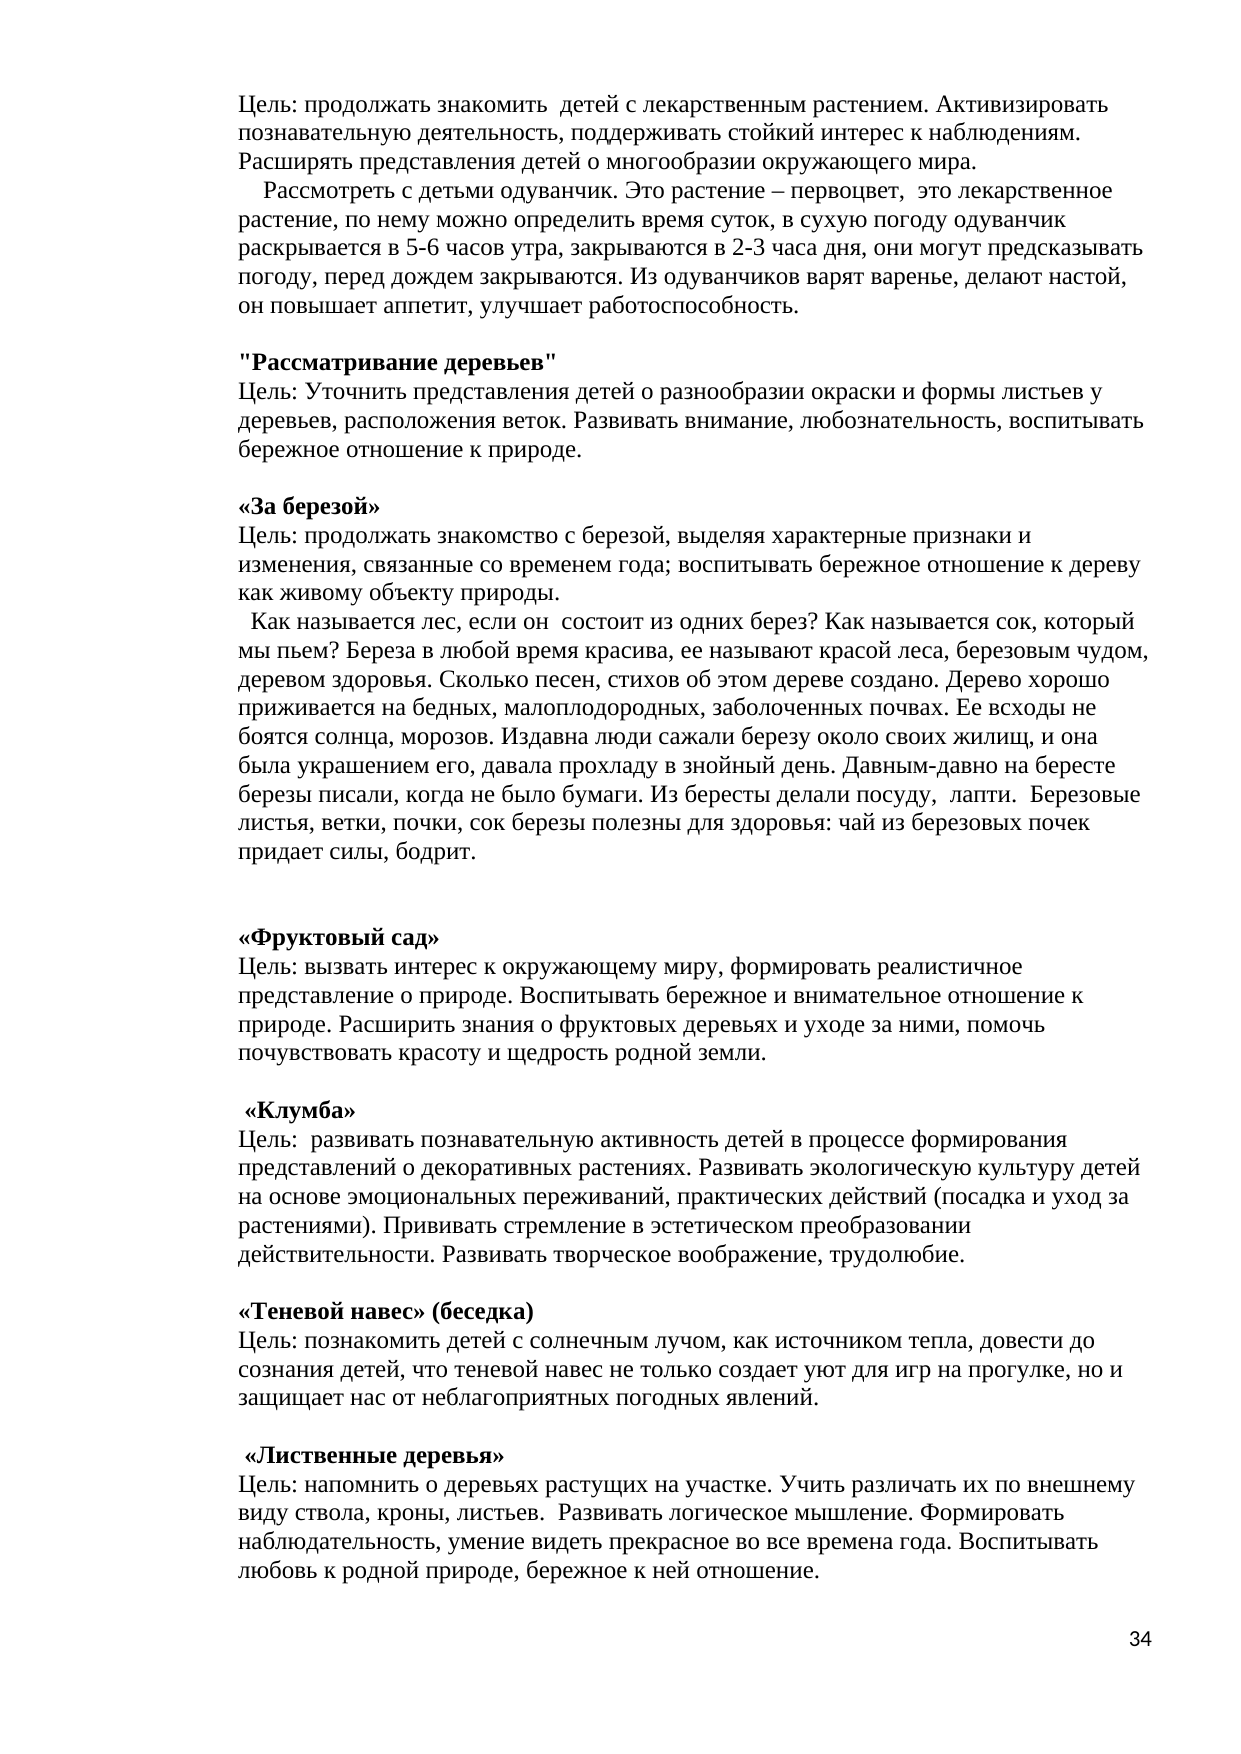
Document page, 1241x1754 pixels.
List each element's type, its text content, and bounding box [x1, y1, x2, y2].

text «Клумба» [238, 1095, 1152, 1124]
text Цель: продолжать знакомство с березой, выделяя характерные признаки и изменения, связанные со временем года; воспитывать бережное отношение к дереву как живому объекту природы. [238, 520, 1152, 606]
text «Фруктовый сад» [238, 922, 1152, 951]
text Цель: вызвать интерес к окружающему миру, формировать реалистичное представление о природе. Воспитывать бережное и внимательное отношение к природе. Расширить знания о фруктовых деревьях и уходе за ними, помочь почувствовать красоту и щедрость родной земли. [238, 951, 1152, 1066]
text "Рассматривание деревьев" [238, 347, 1152, 376]
text Цель: напомнить о деревьях растущих на участке. Учить различать их по внешнему виду ствола, кроны, листьев. Развивать логическое мышление. Формировать наблюдательность, умение видеть прекрасное во все времена года. Воспитывать любовь к родной природе, бережное к ней отношение. [238, 1469, 1152, 1584]
text Цель: познакомить детей с солнечным лучом, как источником тепла, довести до сознания детей, что теневой навес не только создает уют для игр на прогулке, но и защищает нас от неблагоприятных погодных явлений. [238, 1325, 1152, 1411]
text Цель: развивать познавательную активность детей в процессе формирования представлений о декоративных растениях. Развивать экологическую культуру детей на основе эмоциональных переживаний, практических действий (посадка и уход за растениями). Прививать стремление в эстетическом преобразовании действительности. Развивать творческое воображение, трудолюбие. [238, 1124, 1152, 1267]
text «За березой» [238, 491, 1152, 520]
text Как называется лес, если он состоит из одних берез? Как называется сок, который мы пьем? Береза в любой время красива, ее называют красой леса, березовым чудом, деревом здоровья. Сколько песен, стихов об этом дереве создано. Дерево хорошо приживается на бедных, малоплодородных, заболоченных почвах. Ее всходы не боятся солнца, морозов. Издавна люди сажали березу около своих жилищ, и она была украшением его, давала прохладу в знойный день. Давным-давно на бересте березы писали, когда не было бумаги. Из бересты делали посуду, лапти. Березовые листья, ветки, почки, сок березы полезны для здоровья: чай из березовых почек придает силы, бодрит. [238, 606, 1152, 865]
text «Теневой навес» (беседка) [238, 1296, 1152, 1325]
text «Лиственные деревья» [238, 1440, 1152, 1469]
text Цель: продолжать знакомить детей с лекарственным растением. Активизировать познавательную деятельность, поддерживать стойкий интерес к наблюдениям. Расширять представления детей о многообразии окружающего мира. [238, 89, 1152, 175]
text Цель: Уточнить представления детей о разнообразии окраски и формы листьев у деревьев, расположения веток. Развивать внимание, любознательность, воспитывать бережное отношение к природе. [238, 376, 1152, 462]
text Рассмотреть с детьми одуванчик. Это растение – первоцвет, это лекарственное растение, по нему можно определить время суток, в сухую погоду одуванчик раскрывается в 5-6 часов утра, закрываются в 2-3 часа дня, они могут предсказывать погоду, перед дождем закрываются. Из одуванчиков варят варенье, делают настой, он повышает аппетит, улучшает работоспособность. [238, 175, 1152, 319]
